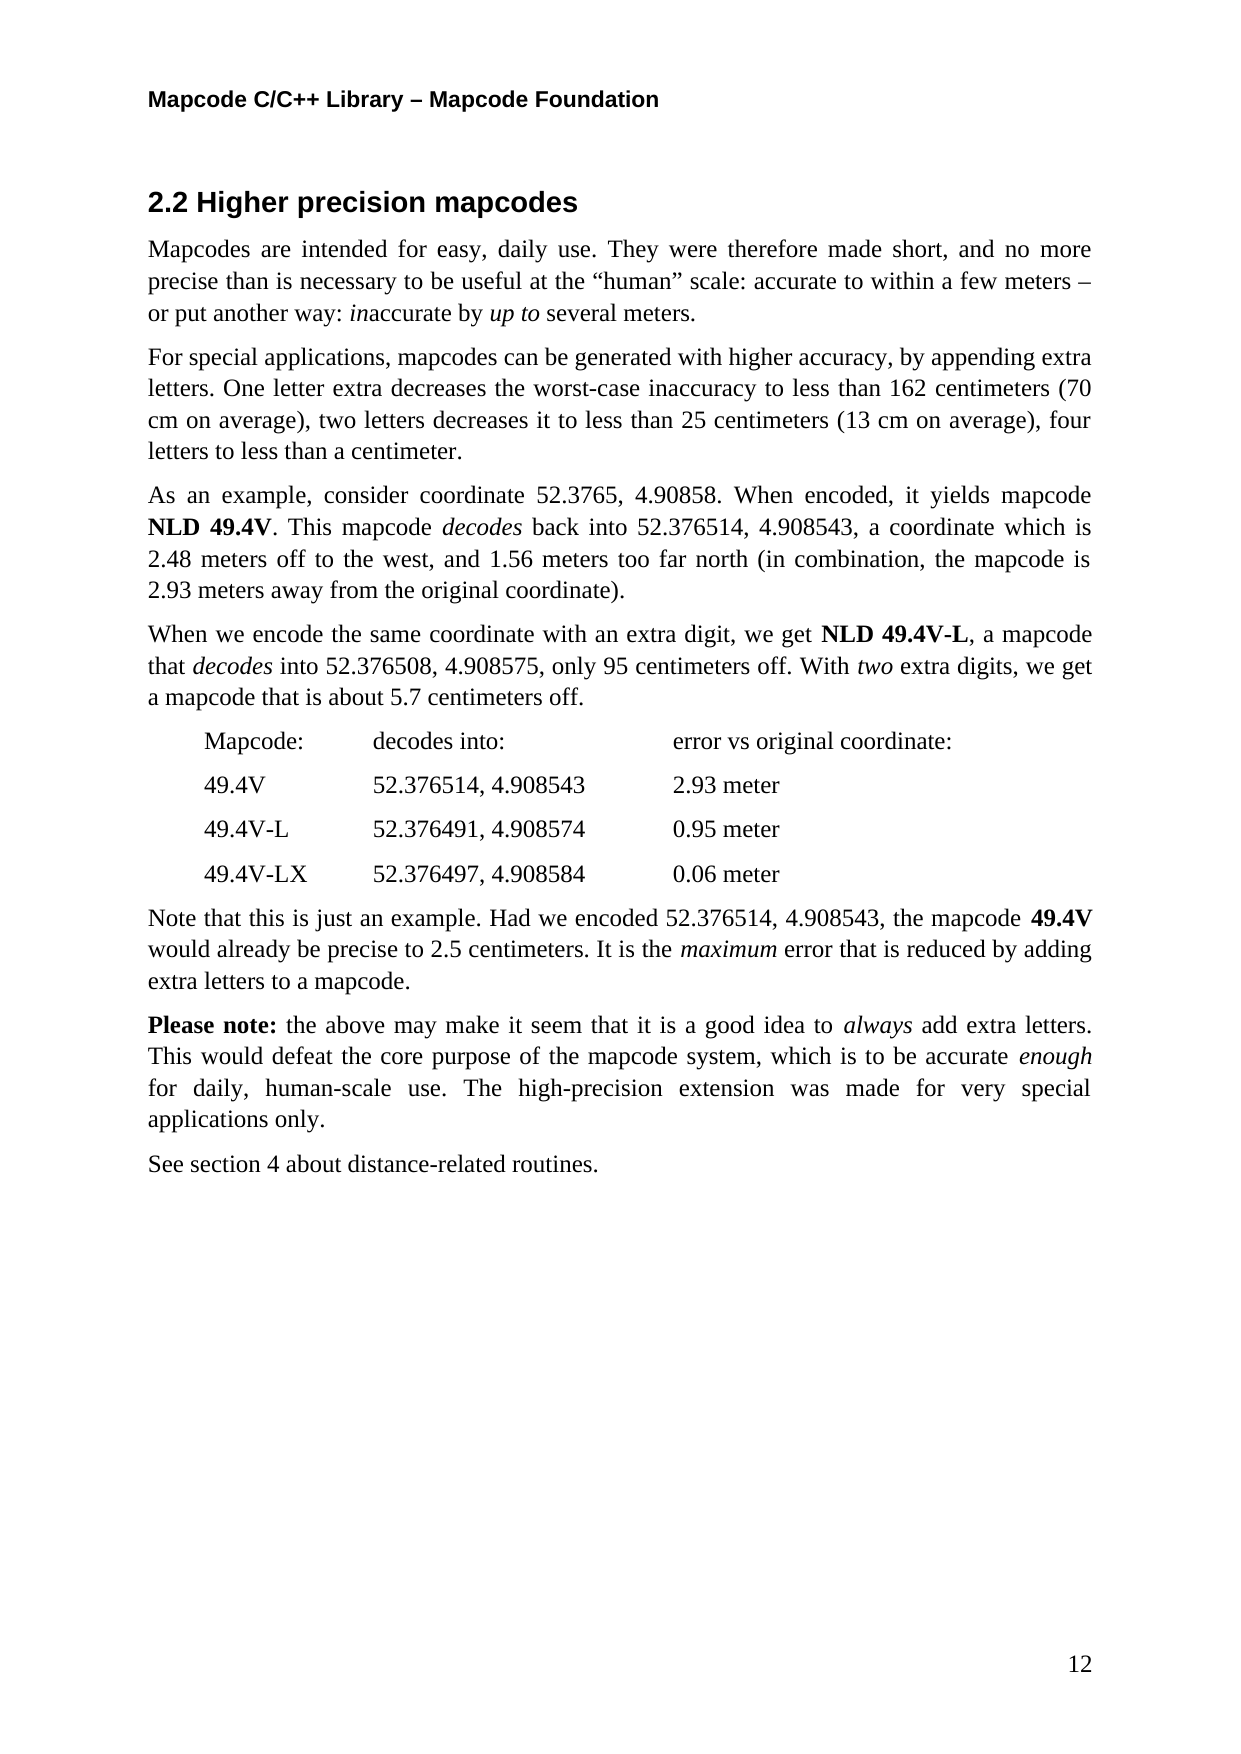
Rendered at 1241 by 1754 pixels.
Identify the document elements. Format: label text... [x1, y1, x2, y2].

text See section 4 about distance-related routines. [148, 1149, 1092, 1177]
text Note that this is just an example. Had we encoded 52.376514, 4.908543, the mapcode 49.4V would already be precise to 2.5 centimeters. It is the maximum error that is reduced by adding extra letters to a mapcode. [148, 903, 1092, 994]
text 49.4V 52.376514, 4.908543 2.93 meter [204, 771, 1092, 799]
text When we encode the same coordinate with an extra digit, we get NLD 49.4V-L, a mapcode that decodes into 52.376508, 4.908575, only 95 centimeters off. With two extra digits, we get a mapcode that is about 5.7 centimeters off. [148, 619, 1092, 711]
text Mapcode: decodes into: error vs original coordinate: [204, 726, 1092, 755]
subtitle 2.2 Higher precision mapcodes [148, 185, 1092, 219]
text 49.4V-L 52.376491, 4.908574 0.95 meter [204, 814, 1092, 843]
text Please note: the above may make it seem that it is a good idea to always add extra letters. This would defeat the core purpose of the mapcode system, which is to be accurate enough for daily, human-scale use. The high-precision extension was made for very special applications only. [148, 1010, 1092, 1133]
text For special applications, mapcodes can be generated with higher accuracy, by appending extra letters. One letter extra decreases the worst-case inaccuracy to less than 162 centimeters (70 cm on average), two letters decreases it to less than 25 centimeters (13 cm on average), four letters to less than a centimeter. [148, 342, 1092, 465]
text As an example, consider coordinate 52.3765, 4.90858. When encoded, it yields mapcode NLD 49.4V. This mapcode decodes back into 52.376514, 4.908543, a coordinate which is 2.48 meters off to the west, and 1.56 meters too far north (in combination, the mapcode is 2.93 meters away from the original coordinate). [148, 481, 1092, 604]
text 49.4V-LX 52.376497, 4.908584 0.06 meter [204, 859, 1092, 887]
text Mapcodes are intended for easy, daily use. They were therefore made short, and no more precise than is necessary to be useful at the “human” scale: accurate to within a few meters – or put another way: inaccurate by up to several meters. [148, 234, 1092, 326]
